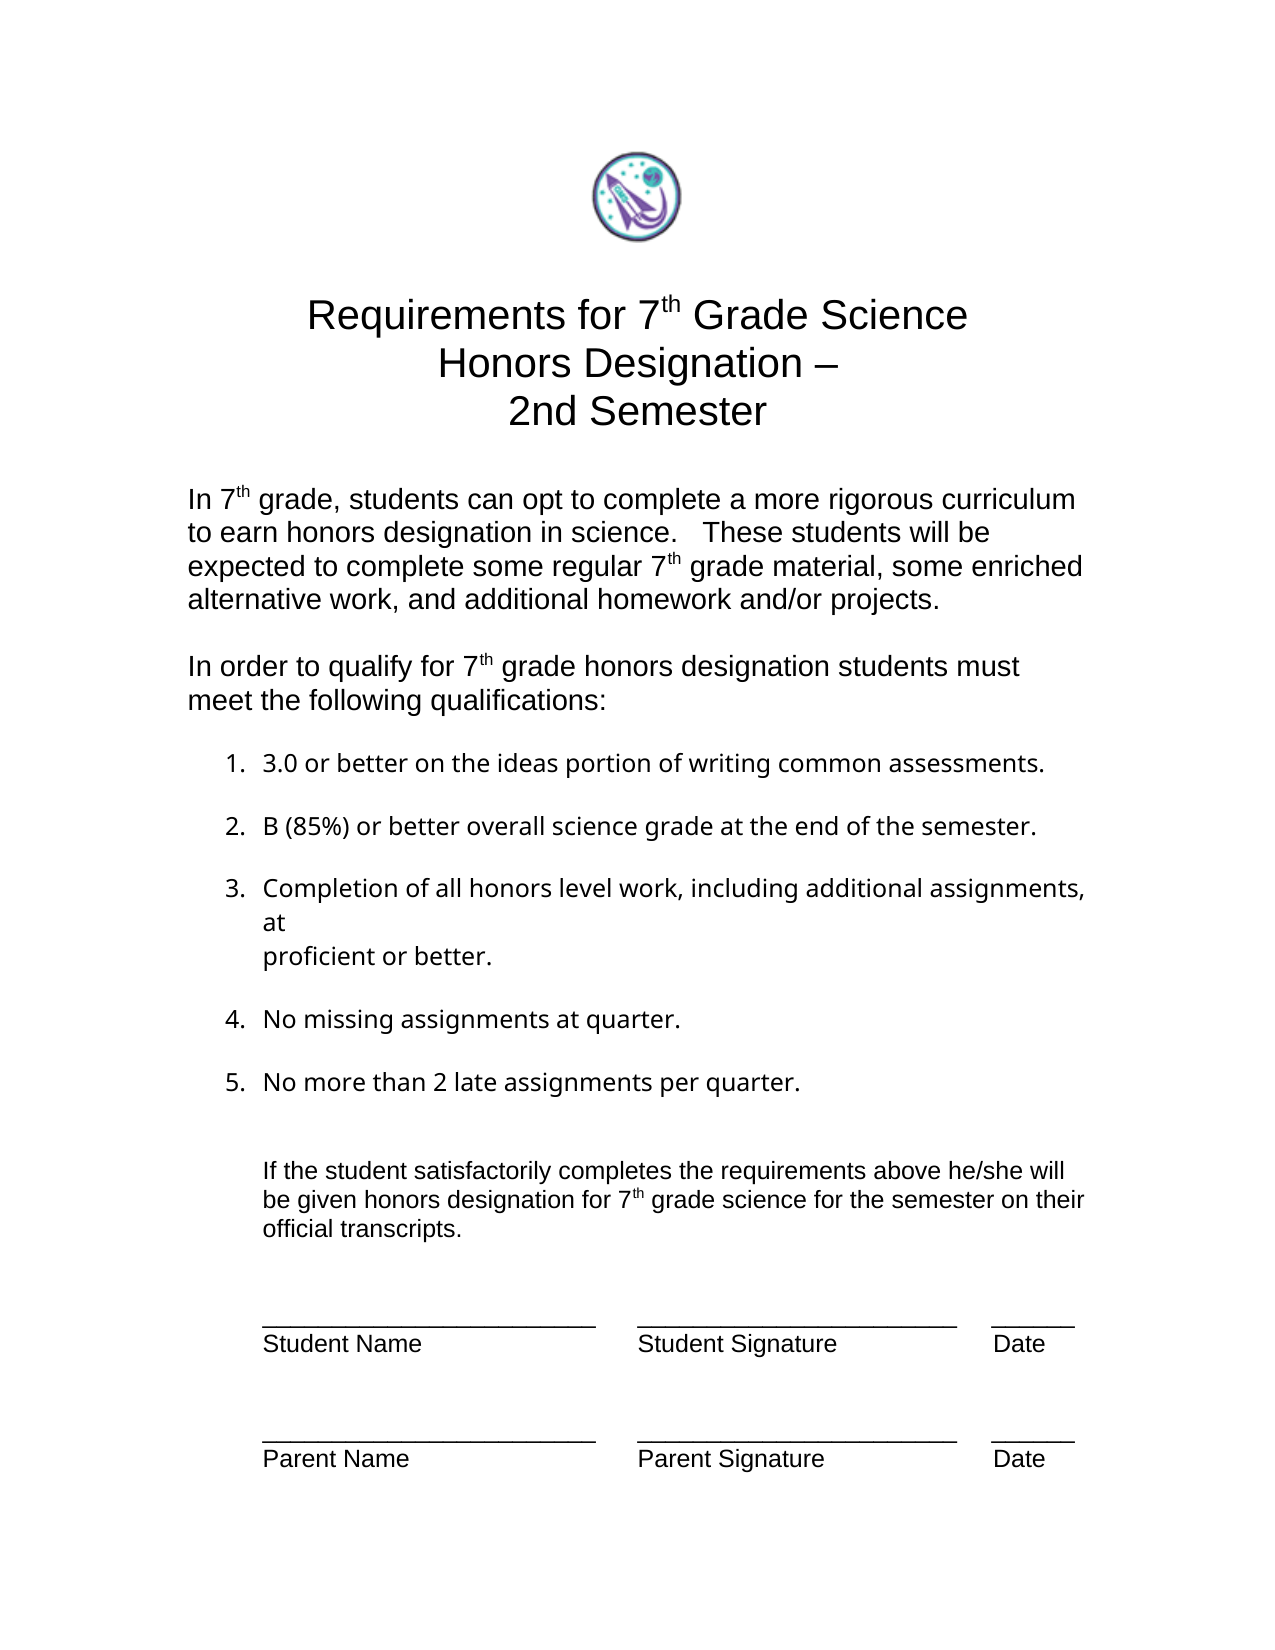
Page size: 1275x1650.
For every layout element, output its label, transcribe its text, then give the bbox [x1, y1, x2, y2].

list No more than 2 late assignments per quarter. [225, 1065, 1087, 1099]
list 3.0 or better on the ideas portion of writing common assessments. [225, 745, 1087, 808]
list No missing assignments at quarter. [225, 1002, 1087, 1065]
text proficient or better. [262, 939, 1087, 1002]
text In order to qualify for 7th grade honors designation students must meet the following qualifications: [187, 649, 1087, 717]
text Requirements for 7th Grade Science [187, 290, 1087, 338]
picture [590, 150, 685, 243]
text Student Name Student Signature Date [262, 1329, 1087, 1357]
text In 7th grade, students can opt to complete a more rigorous curriculum to earn honors designation in science. These students will be expected to complete some regular 7th grade material, some enriched alternative work, and additional homework and/or projects. [187, 482, 1087, 616]
list B (85%) or better overall science grade at the end of the semester. [225, 808, 1087, 871]
text ________________________ _______________________ ______ [262, 1300, 1087, 1329]
text ________________________ _______________________ ______ [262, 1415, 1087, 1444]
text Honors Designation – [187, 338, 1087, 386]
list Completion of all honors level work, including additional assignments, at [225, 871, 1087, 939]
text If the student satisfactorily completes the requirements above he/she will be given honors designation for 7th grade science for the semester on their official transcripts. [262, 1156, 1087, 1242]
text 2nd Semester [187, 386, 1087, 434]
text Parent Name Parent Signature Date [262, 1444, 1087, 1472]
